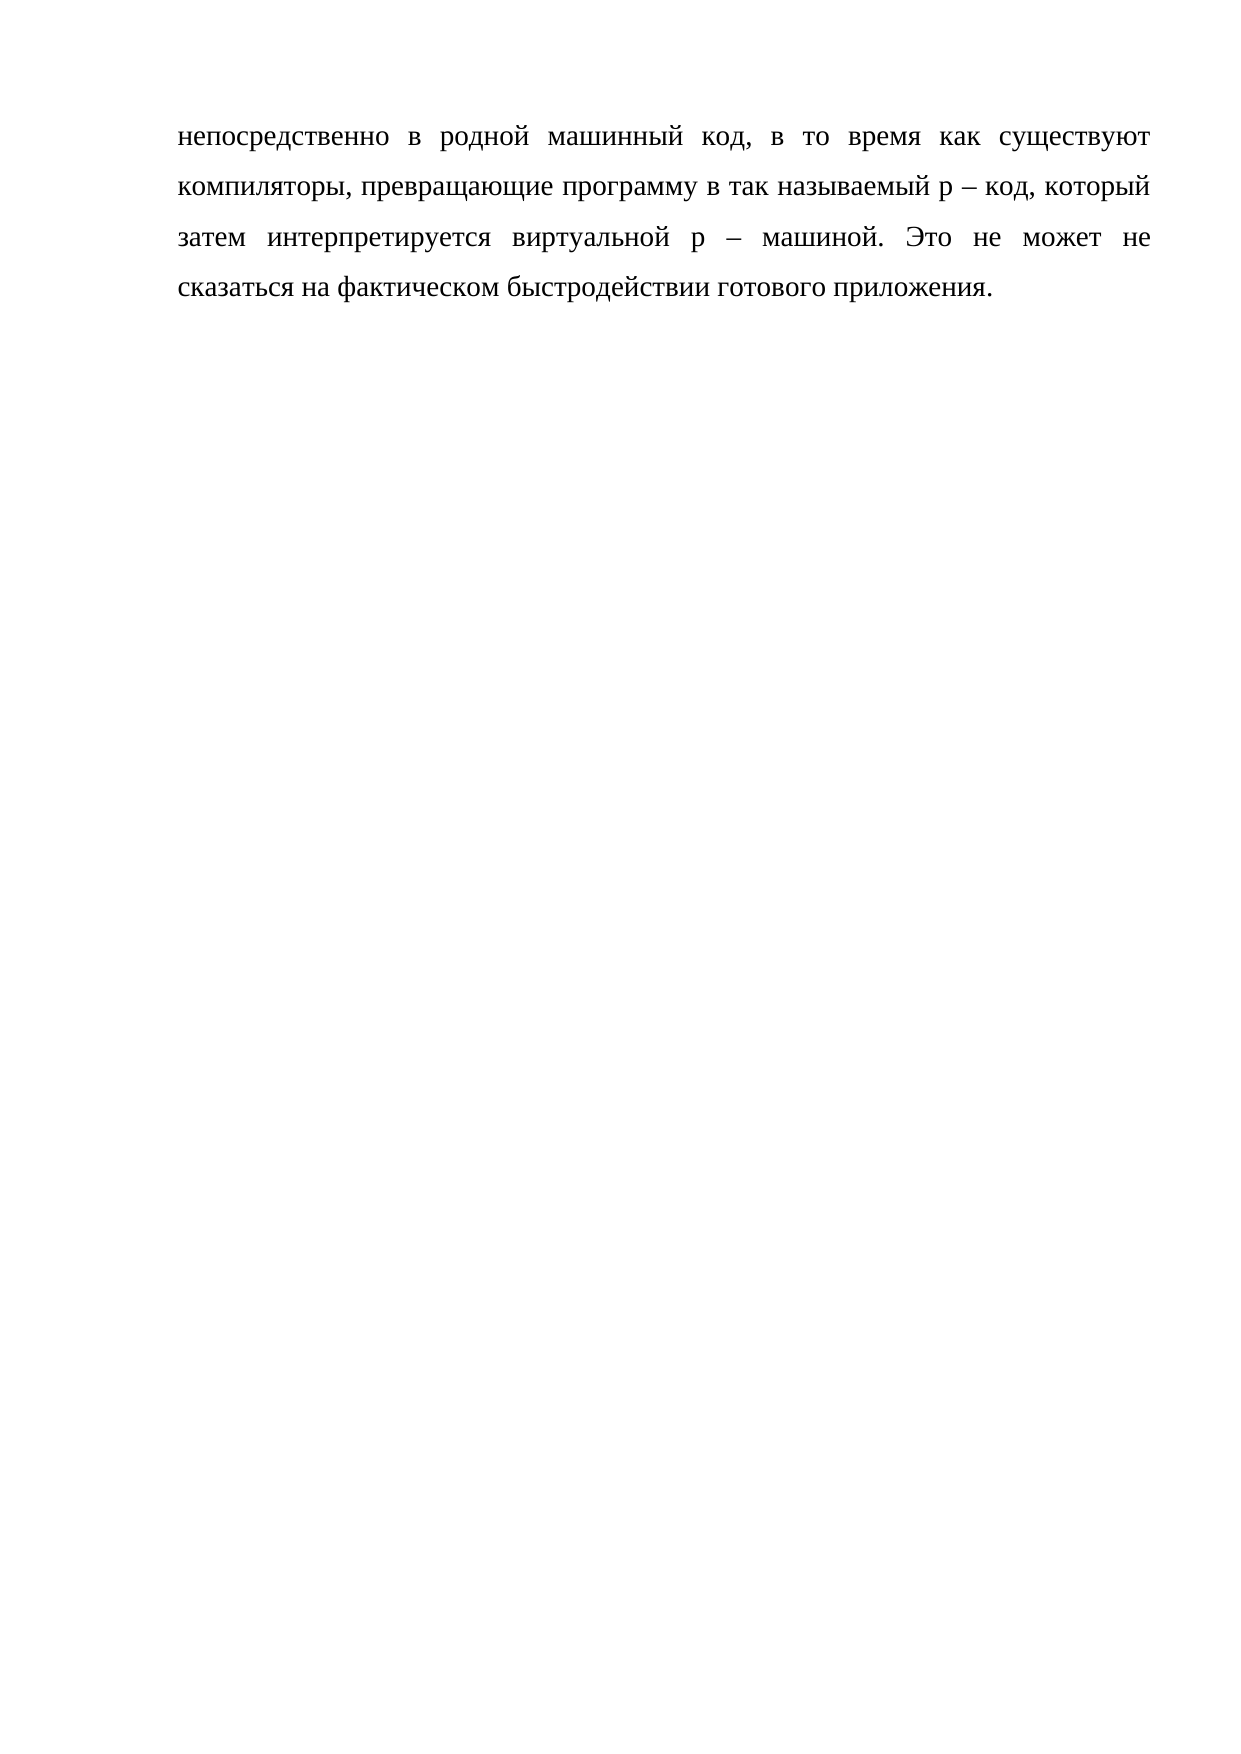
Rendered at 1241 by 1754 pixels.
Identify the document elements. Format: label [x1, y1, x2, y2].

text [177, 118, 1152, 303]
